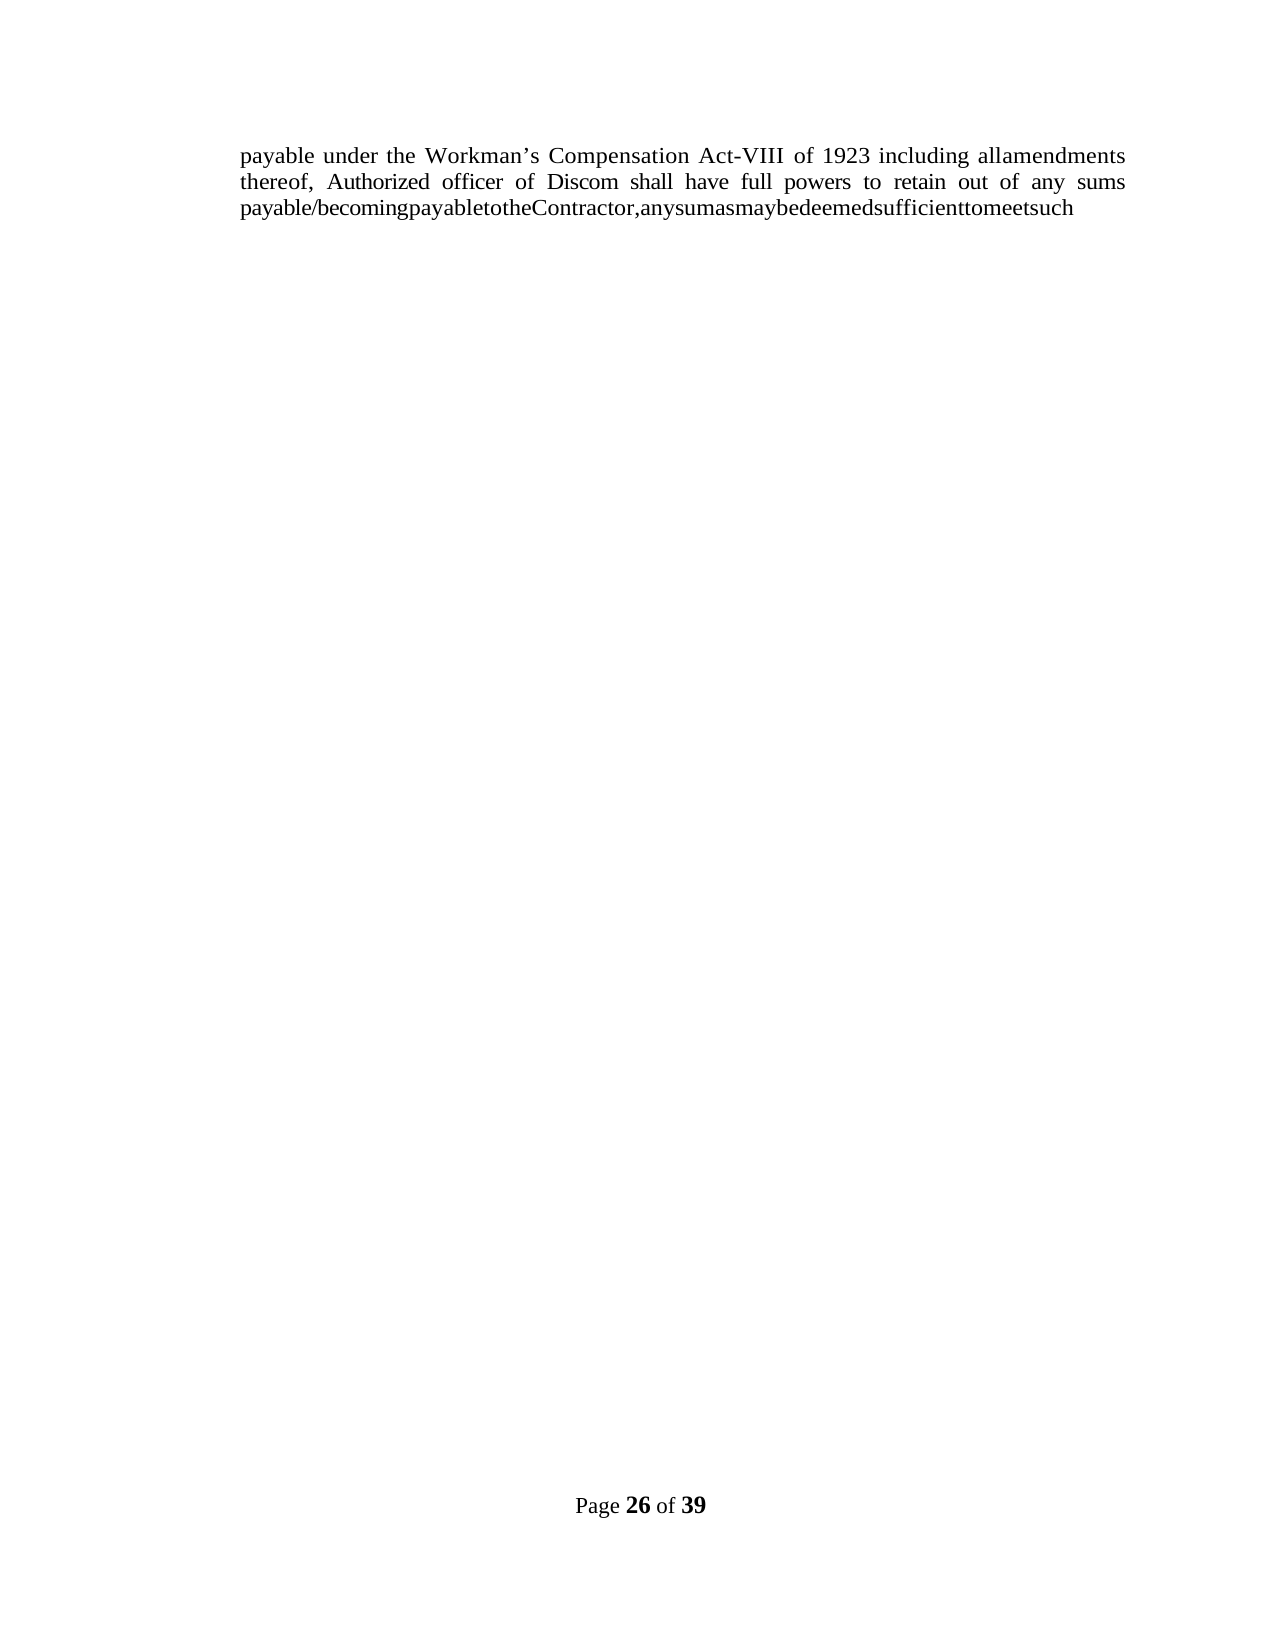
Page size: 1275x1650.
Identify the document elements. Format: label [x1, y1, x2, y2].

list [187, 142, 1126, 221]
